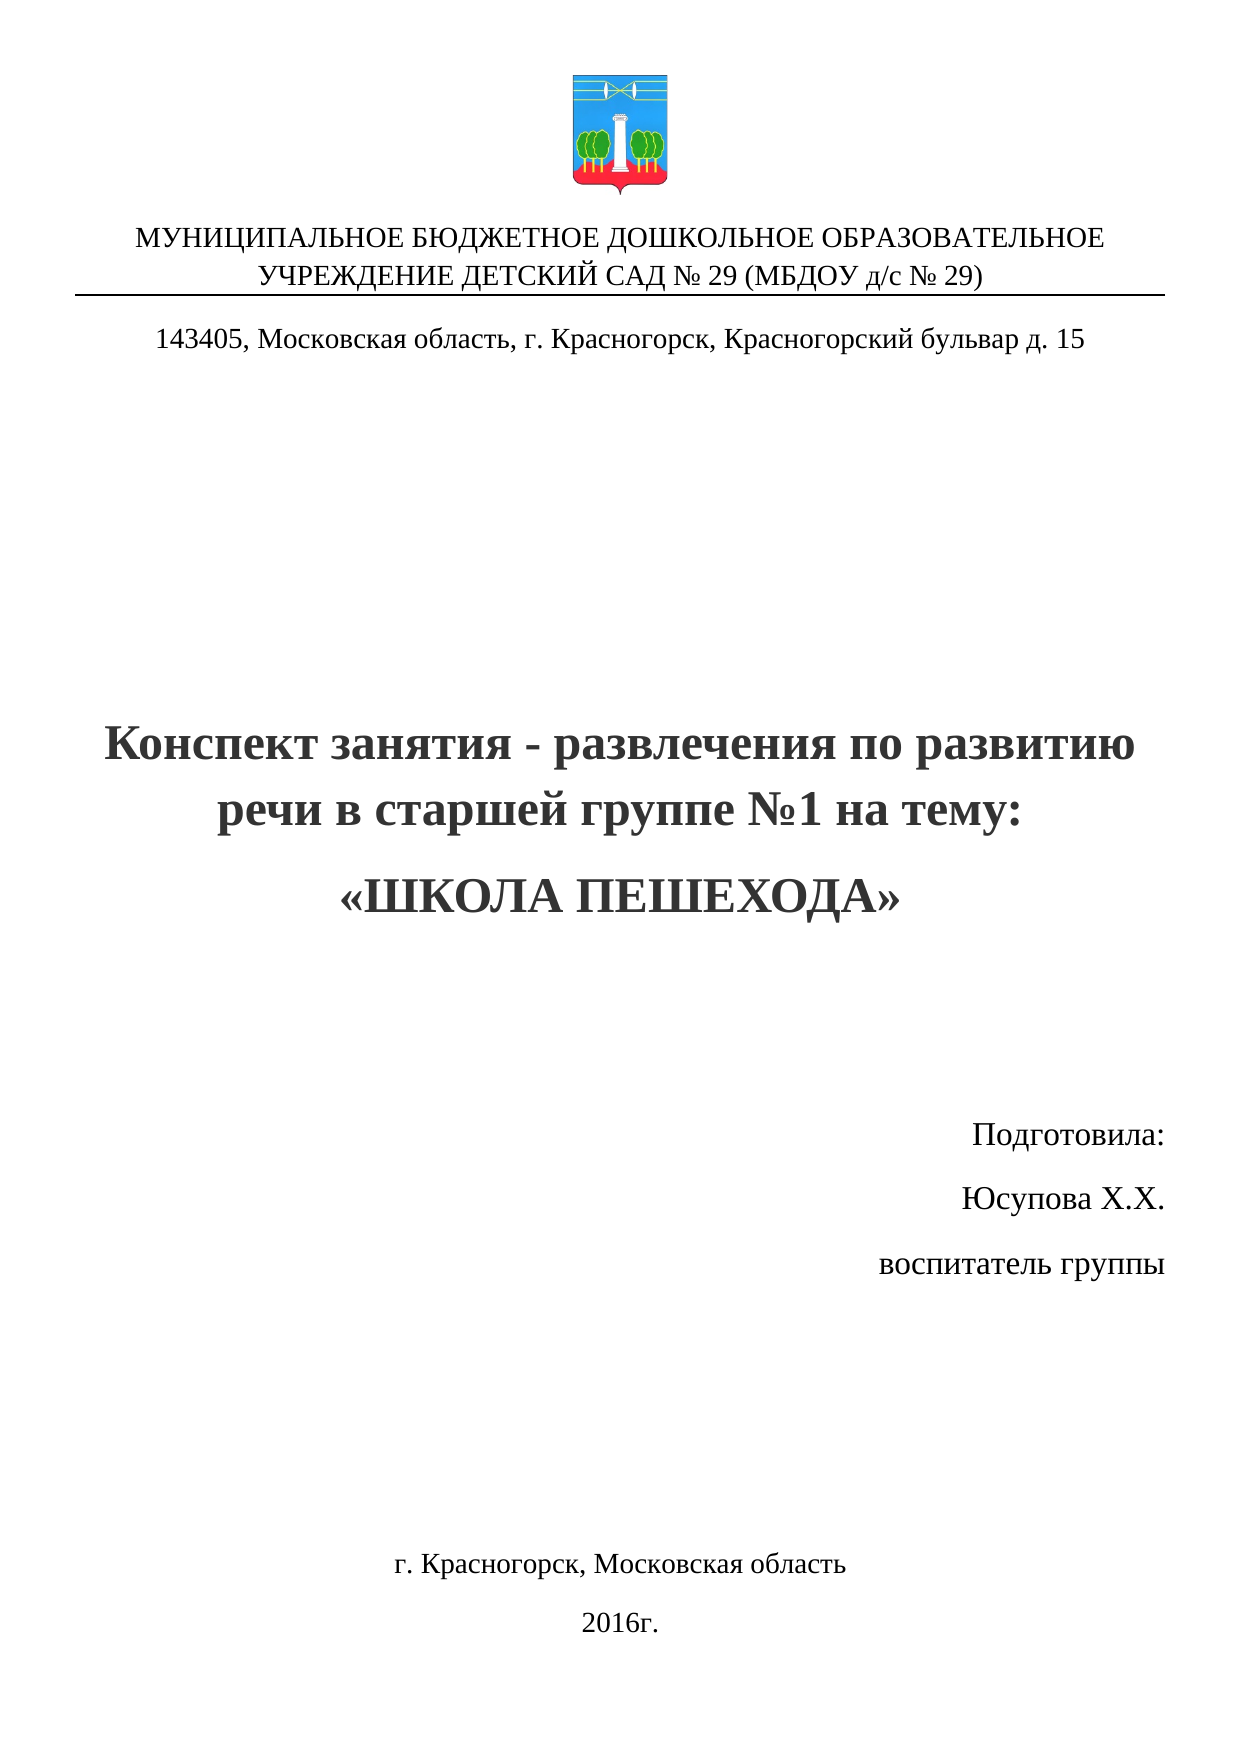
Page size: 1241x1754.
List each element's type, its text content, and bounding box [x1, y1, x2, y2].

text Подготовила: [75, 1114, 1165, 1152]
text Юсупова Х.Х. [75, 1179, 1165, 1217]
text 2016г. [75, 1605, 1165, 1639]
text 143405, Московская область, г. Красногорск, Красногорский бульвар д. 15 [75, 322, 1165, 355]
text МУНИЦИПАЛЬНОЕ БЮДЖЕТНОЕ ДОШКОЛЬНОЕ ОБРАЗОВАТЕЛЬНОЕ УЧРЕЖДЕНИЕ ДЕТСКИЙ САД № 29 (МБДОУ д/с № 29) [75, 220, 1165, 294]
text Конспект занятия - развлечения по развитию речи в старшей группе №1 на тему: [75, 712, 1165, 836]
text г. Красногорск, Московская область [75, 1546, 1165, 1579]
text «ШКОЛА ПЕШЕХОДА» [75, 865, 1165, 923]
picture [572, 75, 668, 195]
text воспитатель группы [75, 1243, 1165, 1282]
